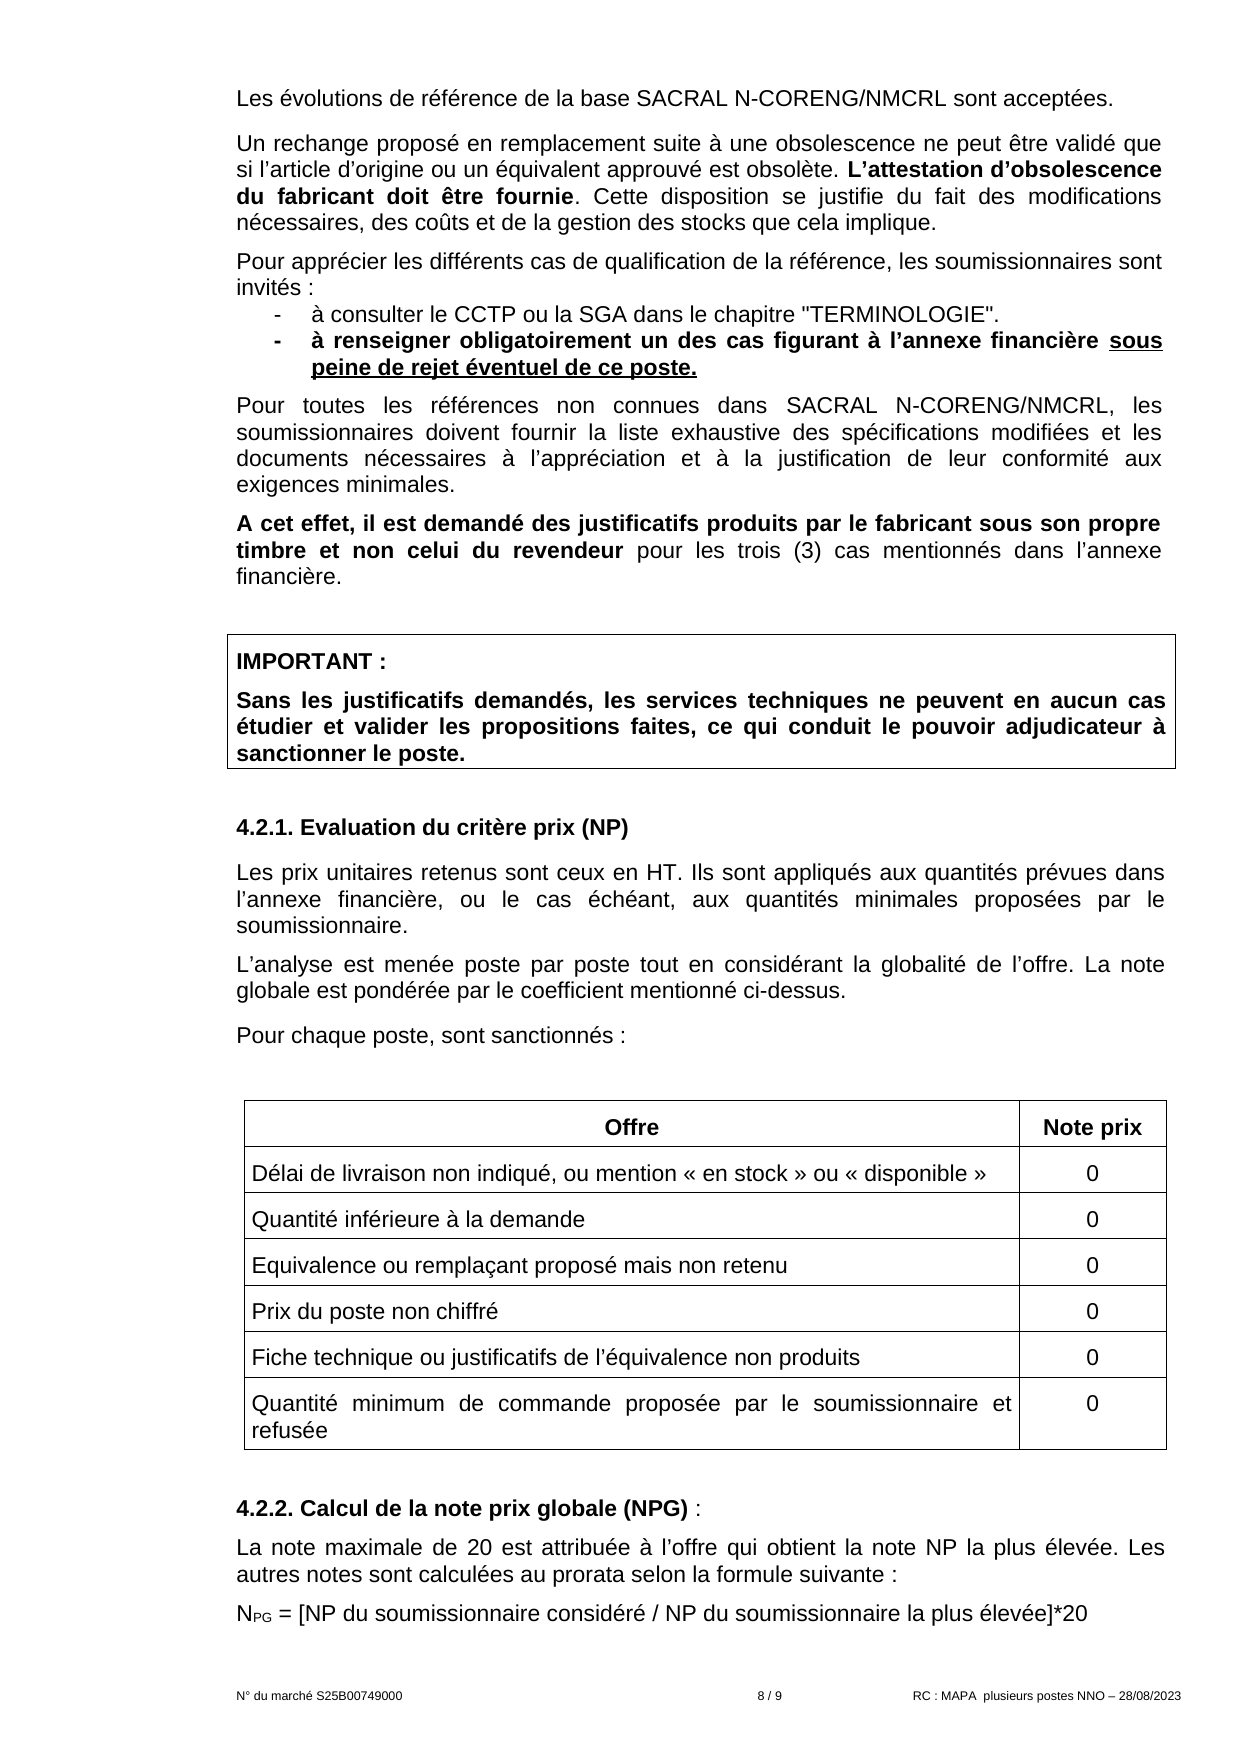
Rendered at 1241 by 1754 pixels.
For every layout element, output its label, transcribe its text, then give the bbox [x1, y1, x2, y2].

table_cell Quantité minimum de commande proposée par le soumissionnaire et refusée [245, 1378, 1019, 1449]
table_header Note prix [1020, 1101, 1166, 1146]
table_cell 0 [1020, 1147, 1166, 1192]
text Pour toutes les références non connues dans SACRAL N-CORENG/NMCRL, les soumissionnaires doivent fournir la liste exhaustive des spécifications modifiées et les documents nécessaires à l’appréciation et à la justification de leur conformité aux exigences minimales. [236, 392, 1162, 498]
text Pour chaque poste, sont sanctionnés : [236, 1022, 1166, 1048]
table_cell Quantité inférieure à la demande [245, 1193, 1019, 1238]
text Un rechange proposé en remplacement suite à une obsolescence ne peut être validé que si l’article d’origine ou un équivalent approuvé est obsolète. L’attestation d’obsolescence du fabricant doit être fournie. Cette disposition se justifie du fait des modifications nécessaires, des coûts et de la gestion des stocks que cela implique. [236, 130, 1162, 236]
table_header Offre [245, 1101, 1019, 1146]
text Pour apprécier les différents cas de qualification de la référence, les soumissionnaires sont invités : [236, 248, 1162, 301]
text Sans les justificatifs demandés, les services techniques ne peuvent en aucun cas étudier et valider les propositions faites, ce qui conduit le pouvoir adjudicateur à sanctionner le poste. [228, 673, 1175, 768]
text NPG = [NP du soumissionnaire considéré / NP du soumissionnaire la plus élevée]*20 [236, 1599, 1166, 1626]
table_cell 0 [1020, 1239, 1166, 1284]
text A cet effet, il est demandé des justificatifs produits par le fabricant sous son propre timbre et non celui du revendeur pour les trois (3) cas mentionnés dans l’annexe financière. [236, 510, 1162, 589]
table_cell 0 [1020, 1286, 1166, 1331]
text La note maximale de 20 est attribuée à l’offre qui obtient la note NP la plus élevée. Les autres notes sont calculées au prorata selon la formule suivante : [236, 1534, 1166, 1587]
text L’analyse est menée poste par poste tout en considérant la globalité de l’offre. La note globale est pondérée par le coefficient mentionné ci-dessus. [236, 951, 1166, 1003]
table_cell Délai de livraison non indiqué, ou mention « en stock » ou « disponible » [245, 1147, 1019, 1192]
table_cell 0 [1020, 1193, 1166, 1238]
table_cell Equivalence ou remplaçant proposé mais non retenu [245, 1239, 1019, 1284]
text IMPORTANT : [228, 635, 1175, 673]
table_cell Fiche technique ou justificatifs de l’équivalence non produits [245, 1332, 1019, 1377]
text 4.2.2. Calcul de la note prix globale (NPG) : [236, 1495, 1166, 1522]
table_cell 0 [1020, 1332, 1166, 1377]
text Les évolutions de référence de la base SACRAL N-CORENG/NMCRL sont acceptées. [236, 85, 1162, 111]
table_cell 0 [1020, 1378, 1166, 1449]
text Les prix unitaires retenus sont ceux en HT. Ils sont appliqués aux quantités prévues dans l’annexe financière, ou le cas échéant, aux quantités minimales proposées par le soumissionnaire. [236, 859, 1166, 938]
list à consulter le CCTP ou la SGA dans le chapitre "TERMINOLOGIE". [274, 301, 1162, 327]
list à renseigner obligatoirement un des cas figurant à l’annexe financière sous peine de rejet éventuel de ce poste. [274, 327, 1162, 380]
table_cell Prix du poste non chiffré [245, 1286, 1019, 1331]
text 4.2.1. Evaluation du critère prix (NP) [236, 814, 1166, 840]
